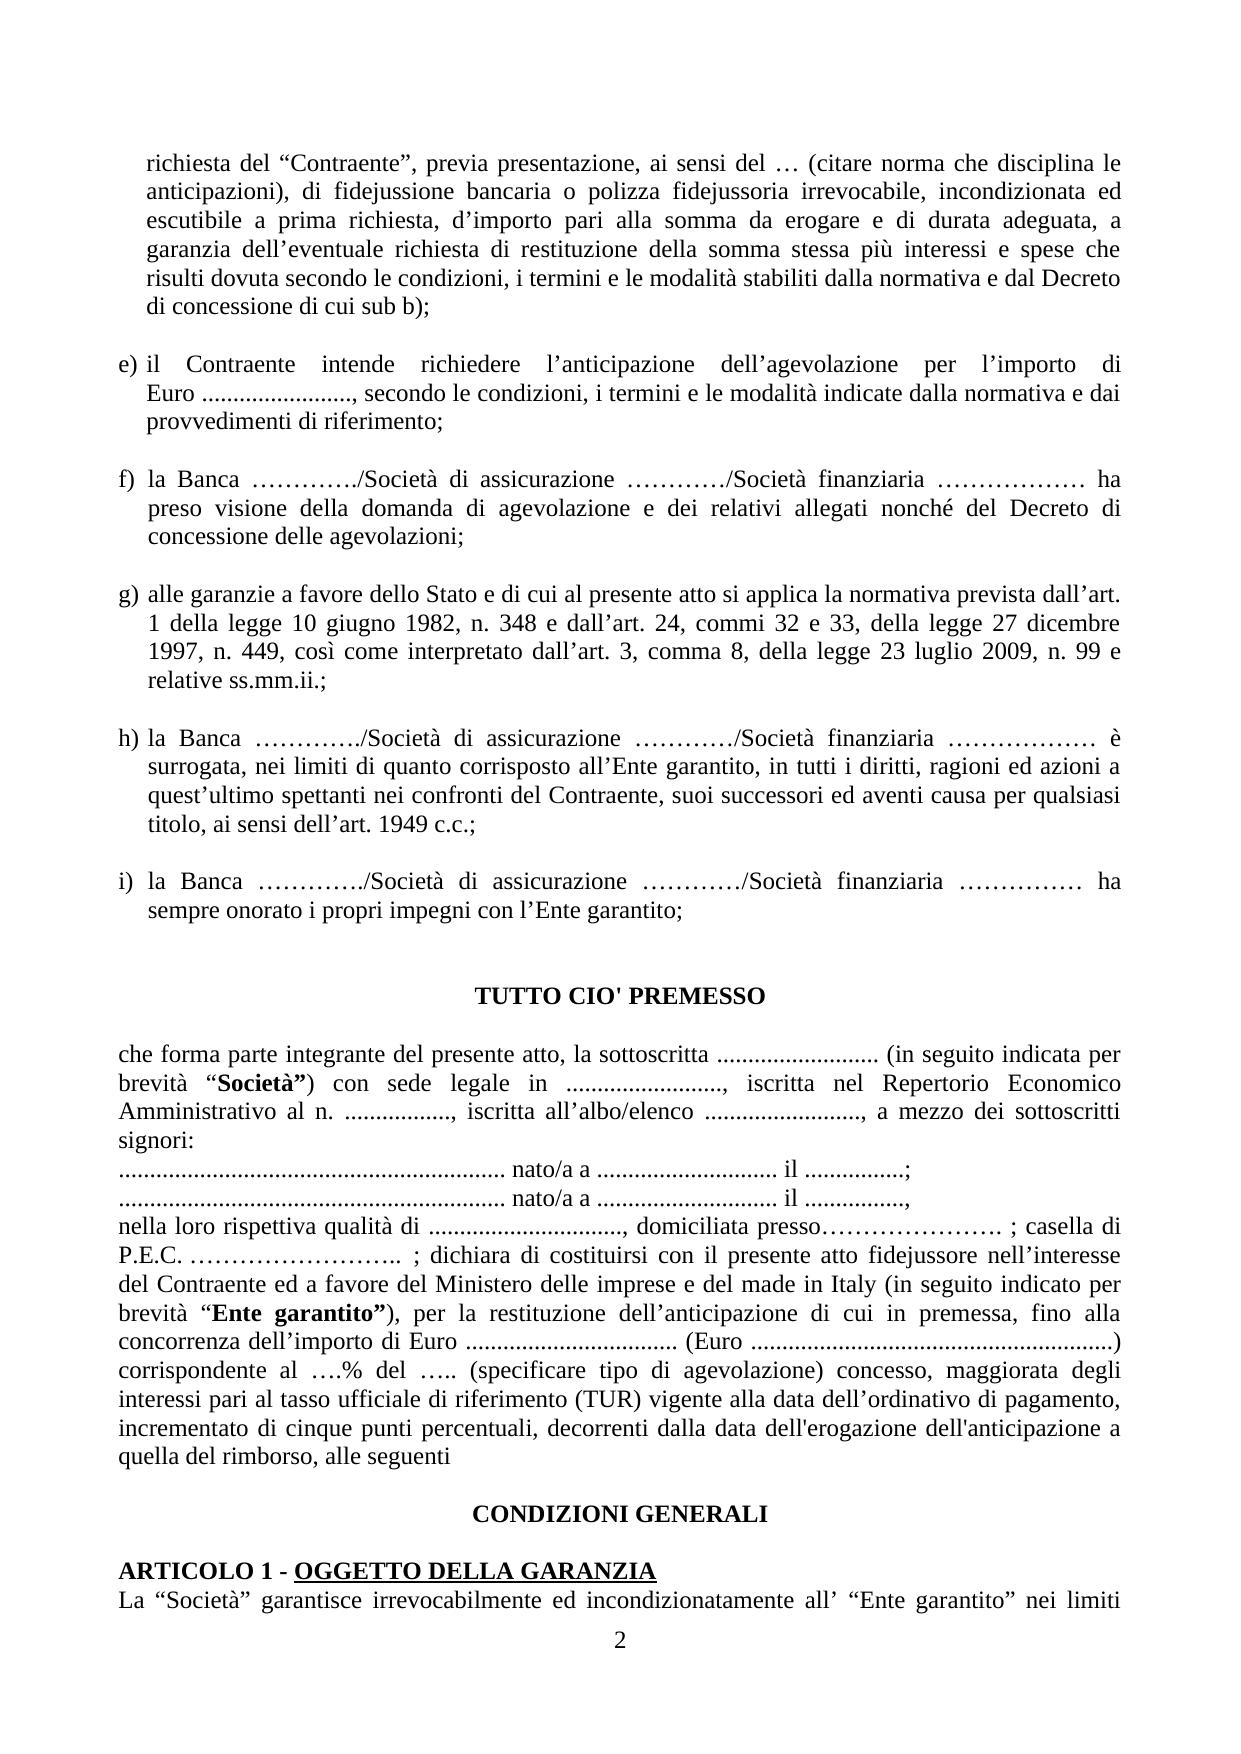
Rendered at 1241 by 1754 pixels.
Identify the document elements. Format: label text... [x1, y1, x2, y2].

text .............................................................. nato/a a ............................. il ................, [118, 1183, 1122, 1211]
text .............................................................. nato/a a ............................. il ................; [118, 1154, 1122, 1183]
list …………./Società di assicurazione …………/Società finanziaria …………… ha sempre onorato i propri impegni con l’Ente garantito; [118, 866, 1122, 924]
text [118, 148, 1122, 320]
text nella loro rispettiva qualità di ..............................., domiciliata presso…………………. ; casella di P.E.C. …………………….. ; dichiara di costituirsi con il presente atto fidejussore nell’interesse del Contraente ed a favore del Ministero delle imprese e del made in Italy (in seguito indicato per brevità “Ente garantito”), per la restituzione dell’anticipazione di cui in premessa, fino alla concorrenza dell’importo di Euro .................................. (Euro ..........................................................) corrispondente al ….% del ….. (specificare tipo di agevolazione) concesso, maggiorata degli interessi pari al tasso ufficiale di riferimento (TUR) vigente alla data dell’ordinativo di pagamento, incrementato di cinque punti percentuali, decorrenti dalla data dell'erogazione dell'anticipazione a quella del rimborso, alle seguenti [118, 1211, 1122, 1470]
text TUTTO CIO' PREMESSO [118, 981, 1122, 1010]
text e) il Contraente intende richiedere l’anticipazione dell’agevolazione per l’importo di Euro ........................, secondo le condizioni, i termini e le modalità indicate dalla normativa e dai provvedimenti di riferimento; [118, 349, 1122, 435]
text che forma parte integrante del presente atto, la sottoscritta .......................... (in seguito indicata per brevità “Società”) con sede legale in ........................., iscritta nel Repertorio Economico Amministrativo al n. ................., iscritta all’albo/elenco ........................., a mezzo dei sottoscritti signori: [118, 1039, 1122, 1154]
list alle garanzie a favore dello Stato e di cui al presente atto si applica la normativa prevista dall’art. 1 della legge 10 giugno 1982, n. 348 e dall’art. 24, commi 32 e 33, della legge 27 dicembre 1997, n. 449, così come interpretato dall’art. 3, comma 8, della legge 23 luglio 2009, n. 99 e relative ss.mm.ii.; [118, 579, 1122, 694]
list …………./Società di assicurazione …………/Società finanziaria ……………… ha preso visione della domanda di agevolazione e dei relativi allegati nonché del Decreto di concessione delle agevolazioni; [118, 464, 1122, 550]
text ARTICOLO 1 - OGGETTO DELLA GARANZIA [118, 1556, 1122, 1585]
text CONDIZIONI GENERALI [118, 1499, 1122, 1528]
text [118, 1585, 1122, 1614]
list …………./Società di assicurazione …………/Società finanziaria ……………… è surrogata, nei limiti di quanto corrisposto all’Ente garantito, in tutti i diritti, ragioni ed azioni a quest’ultimo spettanti nei confronti del Contraente, suoi successori ed aventi causa per qualsiasi titolo, ai sensi dell’art. 1949 c.c.; [118, 723, 1122, 838]
